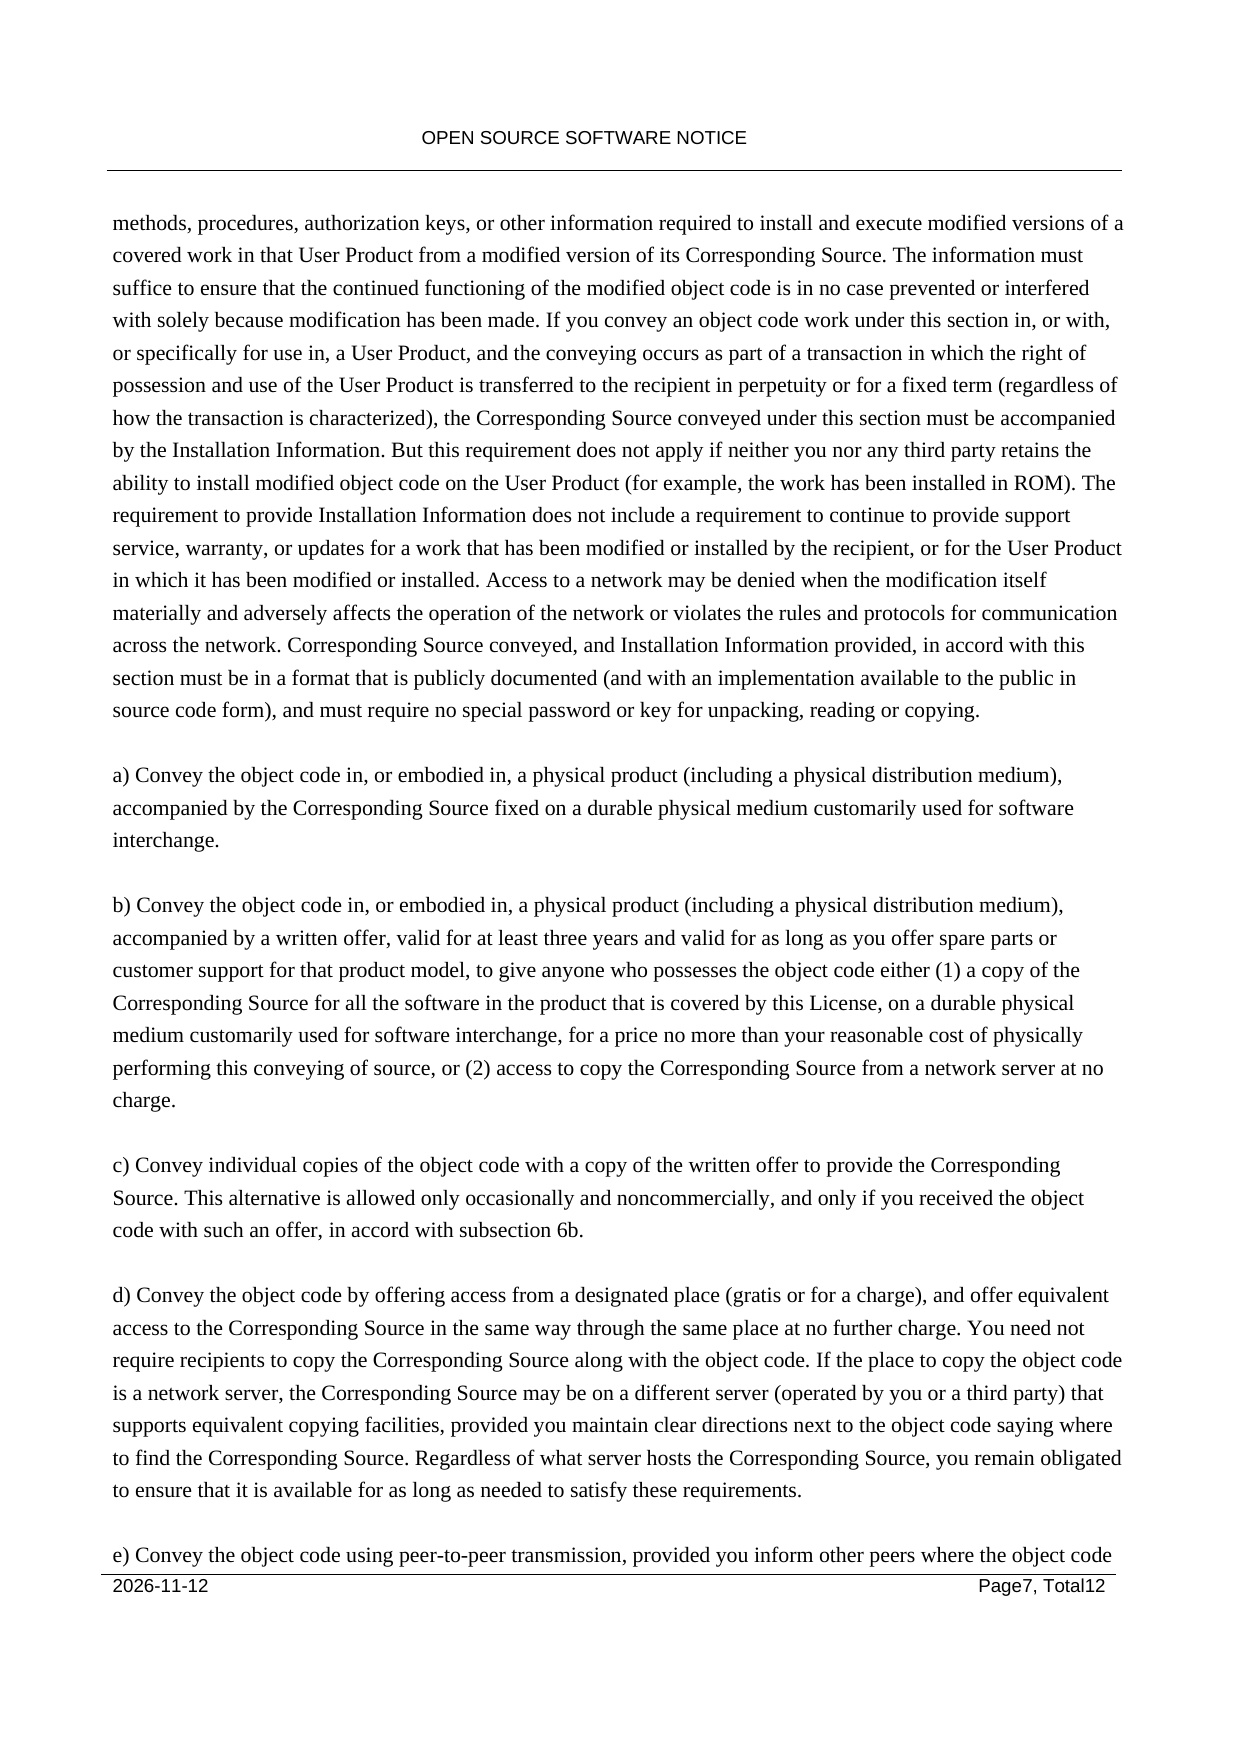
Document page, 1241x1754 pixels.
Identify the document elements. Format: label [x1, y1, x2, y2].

text [112, 206, 1128, 1571]
